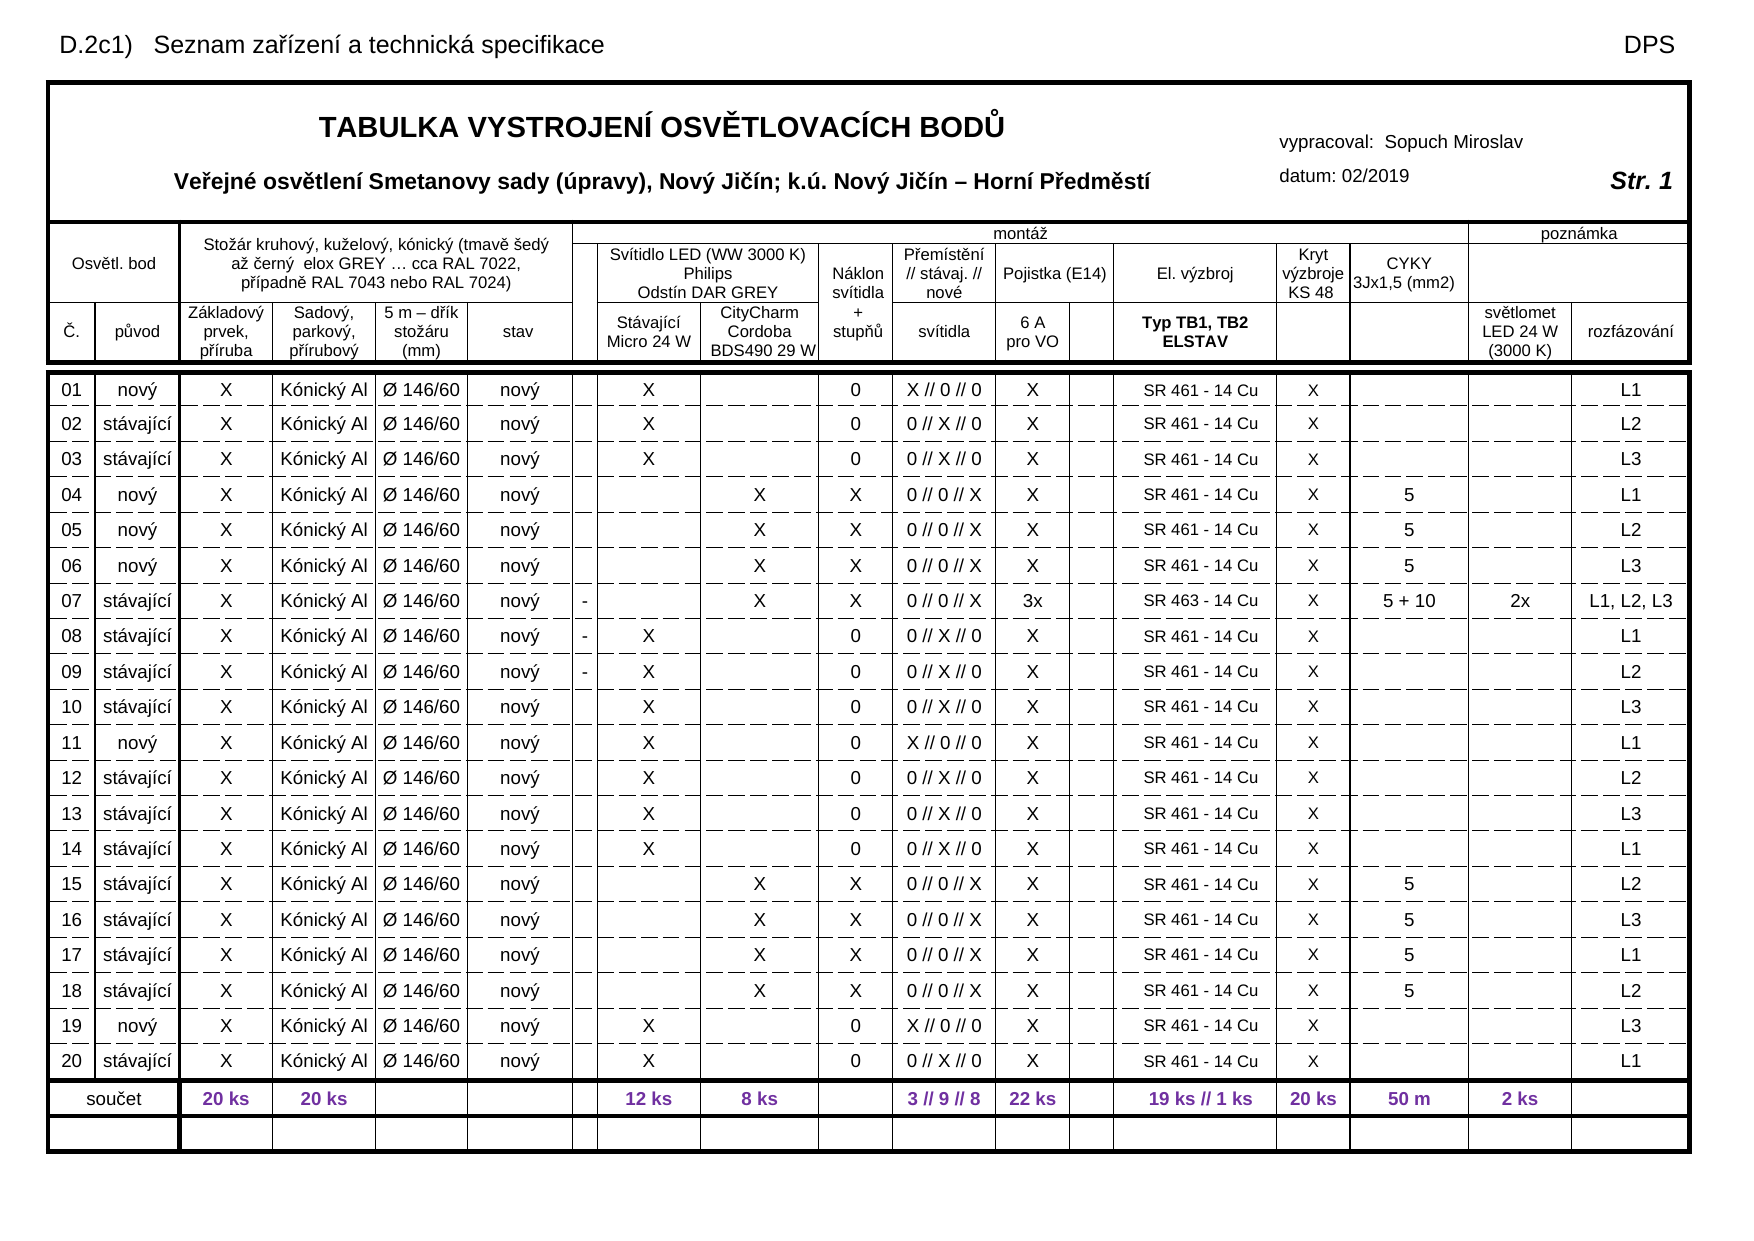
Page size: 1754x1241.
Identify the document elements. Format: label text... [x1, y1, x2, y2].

table_cell SR 461 - 14 Cu [1114, 441, 1276, 476]
table_cell X [701, 583, 818, 618]
table_cell Kónický Al [273, 795, 375, 830]
table_cell X [1277, 1008, 1349, 1043]
table_cell [573, 689, 597, 724]
table_cell Ø 146/60 [376, 476, 467, 512]
table_cell [1469, 1008, 1571, 1043]
table_cell 0 [819, 795, 892, 830]
table_cell X [996, 937, 1069, 972]
table_cell L2 [1572, 653, 1687, 689]
table_header [1469, 375, 1571, 405]
table_cell [376, 1083, 467, 1114]
table_cell [573, 760, 597, 795]
table_cell [701, 441, 818, 476]
table_cell Ø 146/60 [376, 972, 467, 1007]
table_cell X // 0 // 0 [893, 724, 995, 759]
table_cell [573, 547, 597, 582]
table_cell X [181, 547, 272, 582]
table_cell [1469, 830, 1571, 866]
table_cell 0 // X // 0 [893, 760, 995, 795]
table_cell [1469, 405, 1571, 441]
table_cell [701, 618, 818, 653]
table_cell 5 [1351, 972, 1468, 1007]
table_cell SR 461 - 14 Cu [1114, 760, 1276, 795]
table_cell [573, 405, 597, 441]
table_cell X [1277, 618, 1349, 653]
table_cell nový [468, 795, 572, 830]
table_cell Kónický Al [273, 441, 375, 476]
table_cell [1070, 866, 1113, 901]
table_cell [1469, 653, 1571, 689]
table_cell nový [468, 441, 572, 476]
table_cell [1070, 653, 1113, 689]
table_cell 2 ks [1469, 1083, 1571, 1114]
table_cell nový [96, 1008, 178, 1043]
table_cell [1572, 1118, 1687, 1149]
table_cell [1469, 1118, 1571, 1149]
table_cell X [181, 866, 272, 901]
table_header X // 0 // 0 [893, 375, 995, 405]
table_cell X [598, 1008, 700, 1043]
table_cell [1469, 1043, 1571, 1078]
table_cell [573, 866, 597, 901]
table_cell Ø 146/60 [376, 653, 467, 689]
table_cell X [701, 547, 818, 582]
table_cell X [701, 937, 818, 972]
table_cell Ø 146/60 [376, 689, 467, 724]
table_cell [598, 583, 700, 618]
table_header Ø 146/60 [376, 375, 467, 405]
table_cell SR 461 - 14 Cu [1114, 689, 1276, 724]
table_cell 2x [1469, 583, 1571, 618]
table_cell X [819, 476, 892, 512]
table_cell [1469, 618, 1571, 653]
table_cell Kónický Al [273, 618, 375, 653]
table_cell X [181, 512, 272, 547]
table_cell [1070, 547, 1113, 582]
table_cell [1572, 1083, 1687, 1114]
table_cell Kónický Al [273, 583, 375, 618]
table_cell L2 [1572, 405, 1687, 441]
table_cell X [598, 441, 700, 476]
table_cell 0 // X // 0 [893, 795, 995, 830]
table_cell 0 // X // 0 [893, 405, 995, 441]
table_cell nový [468, 760, 572, 795]
table_cell X [181, 760, 272, 795]
table_cell [573, 441, 597, 476]
table_cell SR 461 - 14 Cu [1114, 724, 1276, 759]
table_cell [1277, 1118, 1349, 1149]
table_header L1 [1572, 375, 1687, 405]
table_cell 20 [50, 1043, 94, 1078]
table_cell Kónický Al [273, 653, 375, 689]
table_cell [1351, 689, 1468, 724]
table_cell [1351, 1118, 1468, 1149]
table_cell [468, 1118, 572, 1149]
table_cell 0 // 0 // X [893, 937, 995, 972]
table_cell SR 461 - 14 Cu [1114, 476, 1276, 512]
table_cell 5 [1351, 476, 1468, 512]
table_cell 8 ks [701, 1083, 818, 1114]
table_cell 5 [1351, 937, 1468, 972]
table_cell X // 0 // 0 [893, 1008, 995, 1043]
table_cell SR 461 - 14 Cu [1114, 1043, 1276, 1078]
table_cell 12 [50, 760, 94, 795]
table_cell 22 ks [996, 1083, 1069, 1114]
table_cell - [573, 653, 597, 689]
table_cell 03 [50, 441, 94, 476]
table_cell X [181, 724, 272, 759]
table_cell L3 [1572, 901, 1687, 937]
table_header [573, 375, 597, 405]
table_cell X [181, 795, 272, 830]
table_cell X [181, 653, 272, 689]
table_cell L1 [1572, 476, 1687, 512]
table_cell X [996, 795, 1069, 830]
table_cell X [996, 866, 1069, 901]
table_cell 0 // 0 // X [893, 866, 995, 901]
table_cell [701, 795, 818, 830]
table_cell X [996, 618, 1069, 653]
table_cell SR 461 - 14 Cu [1114, 512, 1276, 547]
table_cell 06 [50, 547, 94, 582]
table_cell X [1277, 724, 1349, 759]
table_cell L3 [1572, 547, 1687, 582]
table_cell Ø 146/60 [376, 1008, 467, 1043]
table_cell součet [50, 1083, 177, 1114]
table_cell [701, 760, 818, 795]
table_cell Kónický Al [273, 476, 375, 512]
table_cell [1469, 547, 1571, 582]
table_cell 0 [819, 441, 892, 476]
table_header X [996, 375, 1069, 405]
table_cell 12 ks [598, 1083, 700, 1114]
table_cell [1070, 1043, 1113, 1078]
table_cell stávající [96, 866, 178, 901]
table_cell [1070, 618, 1113, 653]
table_cell Ø 146/60 [376, 724, 467, 759]
table_cell X [996, 1008, 1069, 1043]
table_cell stávající [96, 972, 178, 1007]
table_cell [573, 1083, 597, 1114]
table_cell X [996, 760, 1069, 795]
table_cell 10 [50, 689, 94, 724]
table_cell X [701, 972, 818, 1007]
table_cell 5 [1351, 901, 1468, 937]
table_cell nový [468, 583, 572, 618]
table_cell L3 [1572, 441, 1687, 476]
table_cell X [181, 618, 272, 653]
table_cell nový [96, 547, 178, 582]
table_cell Ø 146/60 [376, 866, 467, 901]
table_cell L2 [1572, 760, 1687, 795]
table_cell [701, 1118, 818, 1149]
table_cell Kónický Al [273, 901, 375, 937]
table_cell stávající [96, 618, 178, 653]
table_cell [1070, 476, 1113, 512]
table_cell 0 [819, 1043, 892, 1078]
table_cell 09 [50, 653, 94, 689]
table_cell 0 [819, 1008, 892, 1043]
table_cell [819, 1083, 892, 1114]
table_cell [1070, 830, 1113, 866]
table_cell [701, 689, 818, 724]
table_cell 0 // 0 // X [893, 972, 995, 1007]
table_cell 3 // 9 // 8 [893, 1083, 995, 1114]
table_cell [1469, 512, 1571, 547]
table_cell Ø 146/60 [376, 830, 467, 866]
table_cell [1114, 1118, 1276, 1149]
table_cell Kónický Al [273, 1008, 375, 1043]
table_cell nový [468, 937, 572, 972]
table_cell [1469, 901, 1571, 937]
table_cell X [1277, 760, 1349, 795]
table_cell Ø 146/60 [376, 760, 467, 795]
table_cell [1469, 760, 1571, 795]
table_cell nový [468, 1043, 572, 1078]
table_cell L1 [1572, 937, 1687, 972]
table_cell X [181, 830, 272, 866]
table_cell [1351, 795, 1468, 830]
table_cell Kónický Al [273, 972, 375, 1007]
table_cell 04 [50, 476, 94, 512]
table_header Kónický Al [273, 375, 375, 405]
table_cell X [819, 972, 892, 1007]
table_header [1070, 375, 1113, 405]
table_header X [181, 375, 272, 405]
table_cell 0 // 0 // X [893, 901, 995, 937]
table_cell X [996, 689, 1069, 724]
table_cell SR 461 - 14 Cu [1114, 866, 1276, 901]
table_cell nový [468, 653, 572, 689]
table_cell [573, 937, 597, 972]
table_cell [996, 1118, 1069, 1149]
table_cell L3 [1572, 689, 1687, 724]
table_cell Ø 146/60 [376, 618, 467, 653]
table_cell [1351, 618, 1468, 653]
table_cell [1070, 724, 1113, 759]
table_cell [1070, 441, 1113, 476]
table_cell [598, 937, 700, 972]
table_cell nový [468, 512, 572, 547]
table_cell [50, 1118, 177, 1149]
table_cell X [181, 441, 272, 476]
table_cell SR 463 - 14 Cu [1114, 583, 1276, 618]
table_cell 07 [50, 583, 94, 618]
table_header SR 461 - 14 Cu [1114, 375, 1276, 405]
table_cell SR 461 - 14 Cu [1114, 405, 1276, 441]
table_cell X [1277, 795, 1349, 830]
table_cell 19 [50, 1008, 94, 1043]
table_cell X [819, 547, 892, 582]
table_cell [1469, 441, 1571, 476]
table_cell 20 ks [182, 1083, 272, 1114]
table_cell X [598, 653, 700, 689]
table_cell 19 ks // 1 ks [1114, 1083, 1276, 1114]
table_header nový [468, 375, 572, 405]
table_cell nový [468, 689, 572, 724]
table_cell X [701, 512, 818, 547]
table_cell X [598, 689, 700, 724]
table_cell [1070, 512, 1113, 547]
table_cell [1469, 972, 1571, 1007]
table_cell [1351, 1043, 1468, 1078]
table_cell [598, 972, 700, 1007]
table_cell [1469, 724, 1571, 759]
table_cell 50 m [1351, 1083, 1468, 1114]
table_cell 0 [819, 760, 892, 795]
table_cell SR 461 - 14 Cu [1114, 547, 1276, 582]
table_cell [573, 830, 597, 866]
table_cell [1351, 830, 1468, 866]
table_cell [273, 1118, 375, 1149]
table_cell X [996, 972, 1069, 1007]
table_cell [1351, 1008, 1468, 1043]
table_cell 0 // 0 // X [893, 476, 995, 512]
table_cell X [1277, 512, 1349, 547]
table_cell stávající [96, 830, 178, 866]
table_cell SR 461 - 14 Cu [1114, 901, 1276, 937]
table_cell X [1277, 405, 1349, 441]
table_cell X [1277, 901, 1349, 937]
table_cell X [1277, 1043, 1349, 1078]
table_cell nový [468, 972, 572, 1007]
table_cell [1469, 795, 1571, 830]
table_cell [598, 512, 700, 547]
table_header nový [96, 375, 178, 405]
table_cell [376, 1118, 467, 1149]
table_cell Ø 146/60 [376, 901, 467, 937]
table_cell X [1277, 830, 1349, 866]
table_cell X [181, 937, 272, 972]
table_cell 5 + 10 [1351, 583, 1468, 618]
table_cell X [1277, 476, 1349, 512]
table_cell X [1277, 653, 1349, 689]
table_cell 0 [819, 724, 892, 759]
table_header X [598, 375, 700, 405]
table_cell 20 ks [1277, 1083, 1349, 1114]
table_cell 15 [50, 866, 94, 901]
table_cell [893, 1118, 995, 1149]
table_cell X [701, 866, 818, 901]
table_cell [573, 1008, 597, 1043]
table_cell [598, 476, 700, 512]
table_cell X [181, 583, 272, 618]
table_cell Ø 146/60 [376, 937, 467, 972]
table_cell SR 461 - 14 Cu [1114, 1008, 1276, 1043]
table_cell 13 [50, 795, 94, 830]
table_cell SR 461 - 14 Cu [1114, 972, 1276, 1007]
table_cell Kónický Al [273, 689, 375, 724]
table_cell stávající [96, 760, 178, 795]
table_cell [1351, 405, 1468, 441]
table_cell Kónický Al [273, 830, 375, 866]
table_cell X [1277, 441, 1349, 476]
table_cell SR 461 - 14 Cu [1114, 830, 1276, 866]
table_cell L1 [1572, 1043, 1687, 1078]
table_cell stávající [96, 795, 178, 830]
table_cell X [819, 901, 892, 937]
table_cell 11 [50, 724, 94, 759]
table_cell Kónický Al [273, 866, 375, 901]
table_cell [1070, 1118, 1113, 1149]
table_cell 0 [819, 830, 892, 866]
table_cell 0 [819, 618, 892, 653]
table_cell Ø 146/60 [376, 441, 467, 476]
table_cell nový [468, 618, 572, 653]
table_cell 0 // X // 0 [893, 441, 995, 476]
table_cell [598, 901, 700, 937]
table_cell X [1277, 937, 1349, 972]
table_cell [573, 972, 597, 1007]
table_cell X [598, 1043, 700, 1078]
table_cell L2 [1572, 866, 1687, 901]
table_cell [573, 476, 597, 512]
table_cell Kónický Al [273, 937, 375, 972]
table_cell L1 [1572, 618, 1687, 653]
table_cell 5 [1351, 547, 1468, 582]
table_cell X [996, 476, 1069, 512]
table_cell nový [468, 901, 572, 937]
table_cell [701, 653, 818, 689]
table_cell [1070, 937, 1113, 972]
table_cell nový [468, 405, 572, 441]
table_cell 0 // 0 // X [893, 512, 995, 547]
table_cell X [598, 830, 700, 866]
table_cell 3x [996, 583, 1069, 618]
table_cell L2 [1572, 512, 1687, 547]
table_cell 0 [819, 405, 892, 441]
table_cell stávající [96, 689, 178, 724]
table_cell SR 461 - 14 Cu [1114, 795, 1276, 830]
table_cell 05 [50, 512, 94, 547]
table_cell Kónický Al [273, 724, 375, 759]
table_cell X [996, 830, 1069, 866]
table_cell Ø 146/60 [376, 547, 467, 582]
table_cell X [701, 476, 818, 512]
table_cell Kónický Al [273, 1043, 375, 1078]
table_cell Ø 146/60 [376, 512, 467, 547]
table_cell stávající [96, 1043, 178, 1078]
table_cell [1351, 724, 1468, 759]
table_cell X [181, 405, 272, 441]
table_cell [1469, 866, 1571, 901]
table_cell 5 [1351, 512, 1468, 547]
table_cell [1351, 760, 1468, 795]
table_cell [573, 512, 597, 547]
table_cell stávající [96, 901, 178, 937]
table_cell SR 461 - 14 Cu [1114, 653, 1276, 689]
table_header 0 [819, 375, 892, 405]
table_cell nový [96, 512, 178, 547]
table_cell stávající [96, 405, 178, 441]
table_cell X [181, 689, 272, 724]
table_cell L3 [1572, 1008, 1687, 1043]
table_cell X [1277, 583, 1349, 618]
table_cell 14 [50, 830, 94, 866]
table_cell [1469, 689, 1571, 724]
table_cell 0 // X // 0 [893, 830, 995, 866]
table_cell Kónický Al [273, 547, 375, 582]
table_header X [1277, 375, 1349, 405]
table_cell X [181, 901, 272, 937]
table_cell Ø 146/60 [376, 405, 467, 441]
table_cell X [996, 724, 1069, 759]
table_cell X [819, 866, 892, 901]
table_cell [1070, 583, 1113, 618]
table_cell nový [96, 476, 178, 512]
table_cell - [573, 618, 597, 653]
table_cell - [573, 583, 597, 618]
table_cell X [181, 476, 272, 512]
table_cell [182, 1118, 272, 1149]
table_cell X [701, 901, 818, 937]
table_cell X [1277, 972, 1349, 1007]
table_cell X [996, 653, 1069, 689]
table_cell stávající [96, 583, 178, 618]
table_cell SR 461 - 14 Cu [1114, 618, 1276, 653]
table_cell [1469, 476, 1571, 512]
table_cell [819, 1118, 892, 1149]
table_cell nový [468, 1008, 572, 1043]
table_cell [701, 1043, 818, 1078]
table_cell nový [468, 724, 572, 759]
table_cell [1070, 972, 1113, 1007]
table_cell X [996, 512, 1069, 547]
table_cell nový [468, 866, 572, 901]
table_cell [598, 1118, 700, 1149]
table_cell 0 // X // 0 [893, 1043, 995, 1078]
table_cell X [819, 583, 892, 618]
table_cell X [996, 547, 1069, 582]
table_cell 20 ks [273, 1083, 375, 1114]
table_cell 0 // X // 0 [893, 689, 995, 724]
table_cell X [996, 405, 1069, 441]
table_cell stávající [96, 441, 178, 476]
table_cell X [598, 724, 700, 759]
table_cell [1070, 901, 1113, 937]
table_cell 02 [50, 405, 94, 441]
table_cell 5 [1351, 866, 1468, 901]
table_cell stávající [96, 653, 178, 689]
table_cell X [181, 1043, 272, 1078]
table_cell 0 // X // 0 [893, 653, 995, 689]
table_cell X [1277, 689, 1349, 724]
table_cell X [996, 441, 1069, 476]
table_cell [1070, 795, 1113, 830]
table_cell L1 [1572, 724, 1687, 759]
table_cell [1351, 441, 1468, 476]
table_cell L1, L2, L3 [1572, 583, 1687, 618]
table_cell 0 [819, 653, 892, 689]
table_cell [573, 795, 597, 830]
table_cell X [181, 1008, 272, 1043]
table_cell X [181, 972, 272, 1007]
table_cell Ø 146/60 [376, 583, 467, 618]
table_cell [701, 1008, 818, 1043]
table_cell [598, 547, 700, 582]
table_cell stávající [96, 937, 178, 972]
table_cell [573, 1118, 597, 1149]
table_cell 0 // X // 0 [893, 618, 995, 653]
table_cell Ø 146/60 [376, 1043, 467, 1078]
table_header 01 [50, 375, 94, 405]
table_cell Kónický Al [273, 512, 375, 547]
table_cell L2 [1572, 972, 1687, 1007]
table_cell X [819, 512, 892, 547]
table_cell [1070, 1083, 1113, 1114]
table_cell X [598, 760, 700, 795]
table_cell nový [468, 476, 572, 512]
table_cell [598, 866, 700, 901]
table_cell [1070, 1008, 1113, 1043]
table_cell Kónický Al [273, 405, 375, 441]
table_cell X [1277, 547, 1349, 582]
table_cell 0 // 0 // X [893, 583, 995, 618]
table_cell [701, 405, 818, 441]
table_cell [1469, 937, 1571, 972]
table_cell 16 [50, 901, 94, 937]
table_cell X [819, 937, 892, 972]
table_cell 0 // 0 // X [893, 547, 995, 582]
table_cell nový [468, 547, 572, 582]
table_cell [1070, 689, 1113, 724]
table_cell [573, 901, 597, 937]
table_cell X [598, 405, 700, 441]
table_cell [468, 1083, 572, 1114]
table_cell nový [96, 724, 178, 759]
table_cell 17 [50, 937, 94, 972]
table_cell SR 461 - 14 Cu [1114, 937, 1276, 972]
table_cell Kónický Al [273, 760, 375, 795]
table_cell [701, 724, 818, 759]
table_cell [1070, 760, 1113, 795]
table_cell L3 [1572, 795, 1687, 830]
table_cell [1070, 405, 1113, 441]
table_cell 18 [50, 972, 94, 1007]
table_cell [1351, 653, 1468, 689]
table_header [701, 375, 818, 405]
table_cell X [598, 795, 700, 830]
table_cell [573, 1043, 597, 1078]
table_header [1351, 375, 1468, 405]
table_cell X [996, 901, 1069, 937]
table_cell [573, 724, 597, 759]
table_cell X [598, 618, 700, 653]
table_cell [701, 830, 818, 866]
table_cell nový [468, 830, 572, 866]
table_cell 08 [50, 618, 94, 653]
table_cell X [996, 1043, 1069, 1078]
table_cell Ø 146/60 [376, 795, 467, 830]
table_cell X [1277, 866, 1349, 901]
table_cell L1 [1572, 830, 1687, 866]
table_cell 0 [819, 689, 892, 724]
